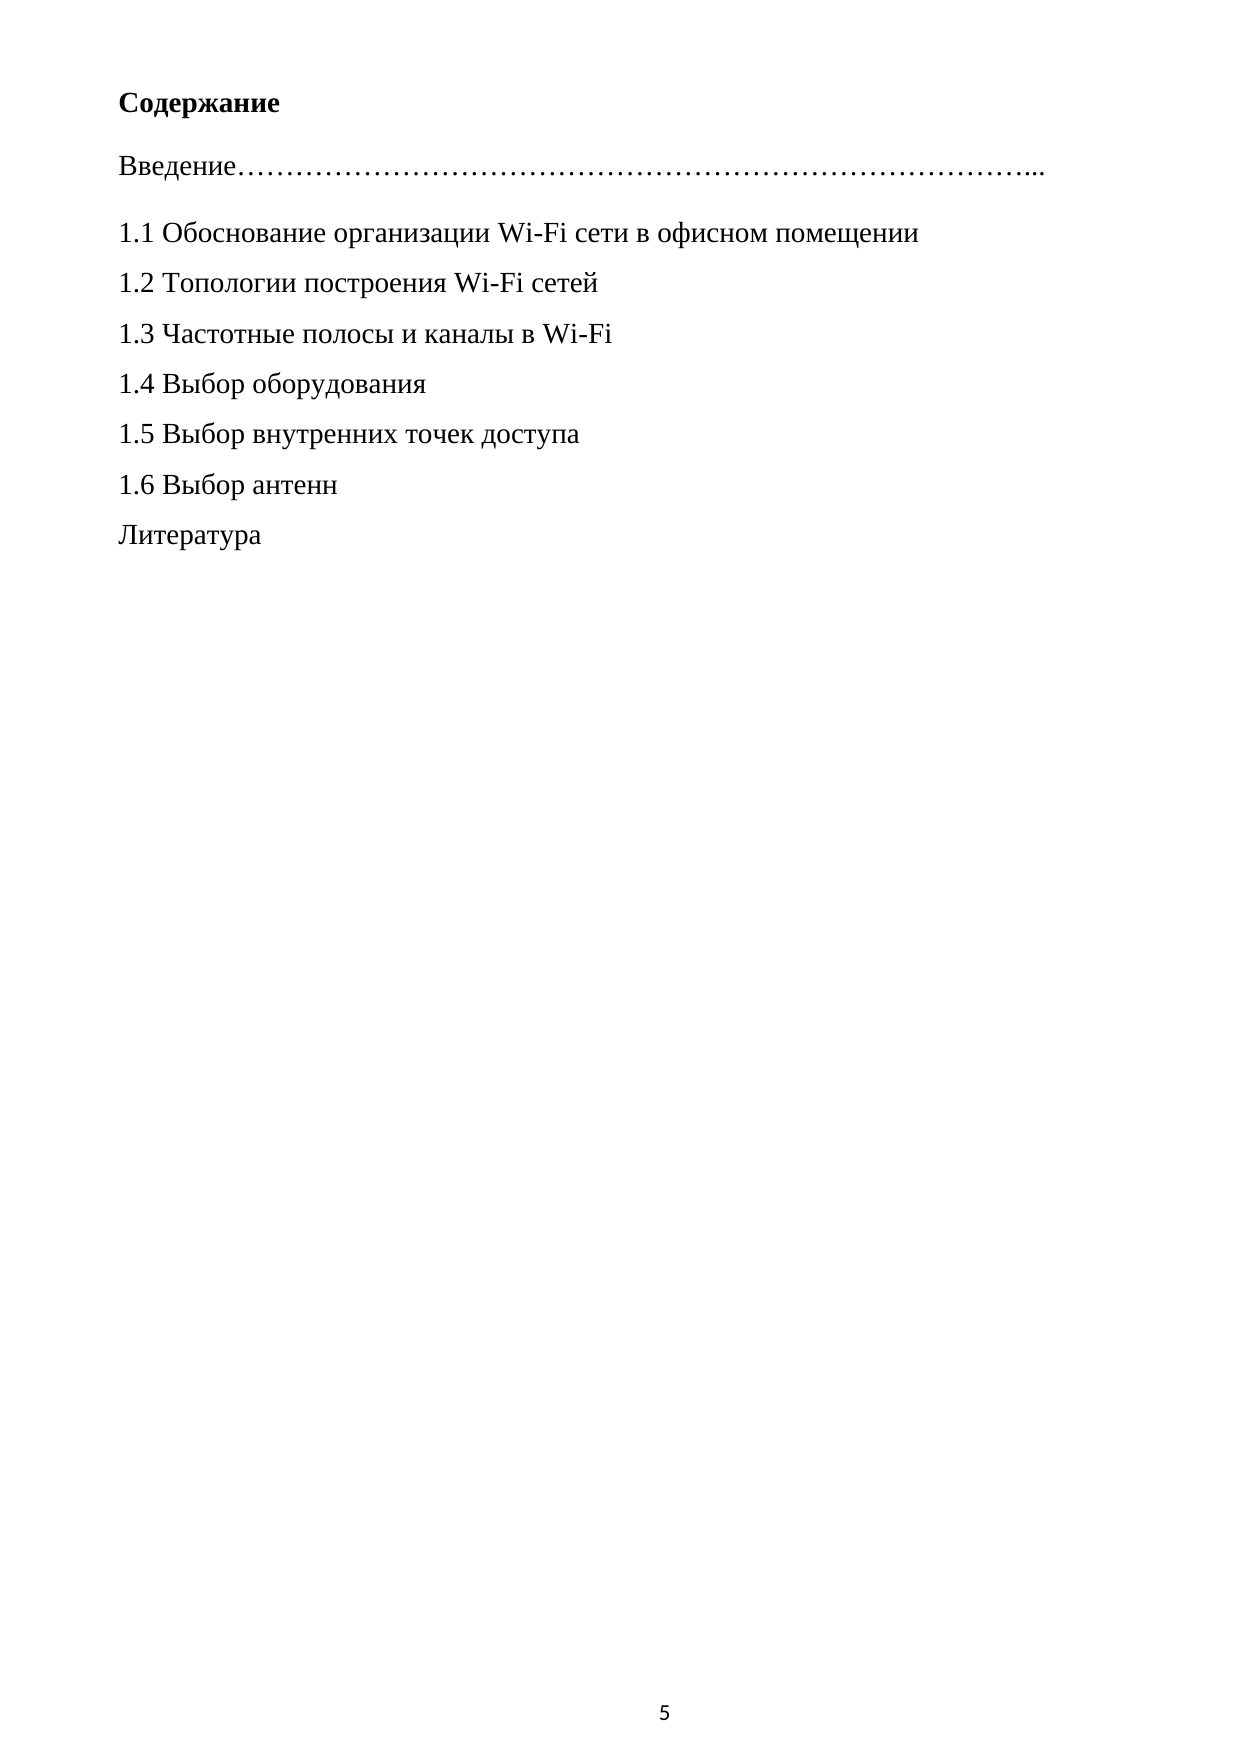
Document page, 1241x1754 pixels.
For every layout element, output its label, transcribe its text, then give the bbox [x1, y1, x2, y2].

text 1.4 Выбор оборудования [118, 366, 1211, 400]
text 1.3 Частотные полосы и каналы в Wi-Fi [118, 316, 1211, 349]
text Введение………………………………………………………………………... [118, 148, 1181, 182]
text 1.6 Выбор антенн [118, 467, 1211, 500]
text Литература [118, 517, 1211, 551]
text Содержание [118, 85, 1181, 118]
text 1.1 Обоснование организации Wi-Fi сети в офисном помещении [118, 215, 1211, 249]
text 1.5 Выбор внутренних точек доступа [118, 417, 1211, 450]
text 1.2 Топологии построения Wi-Fi сетей [118, 266, 1211, 299]
